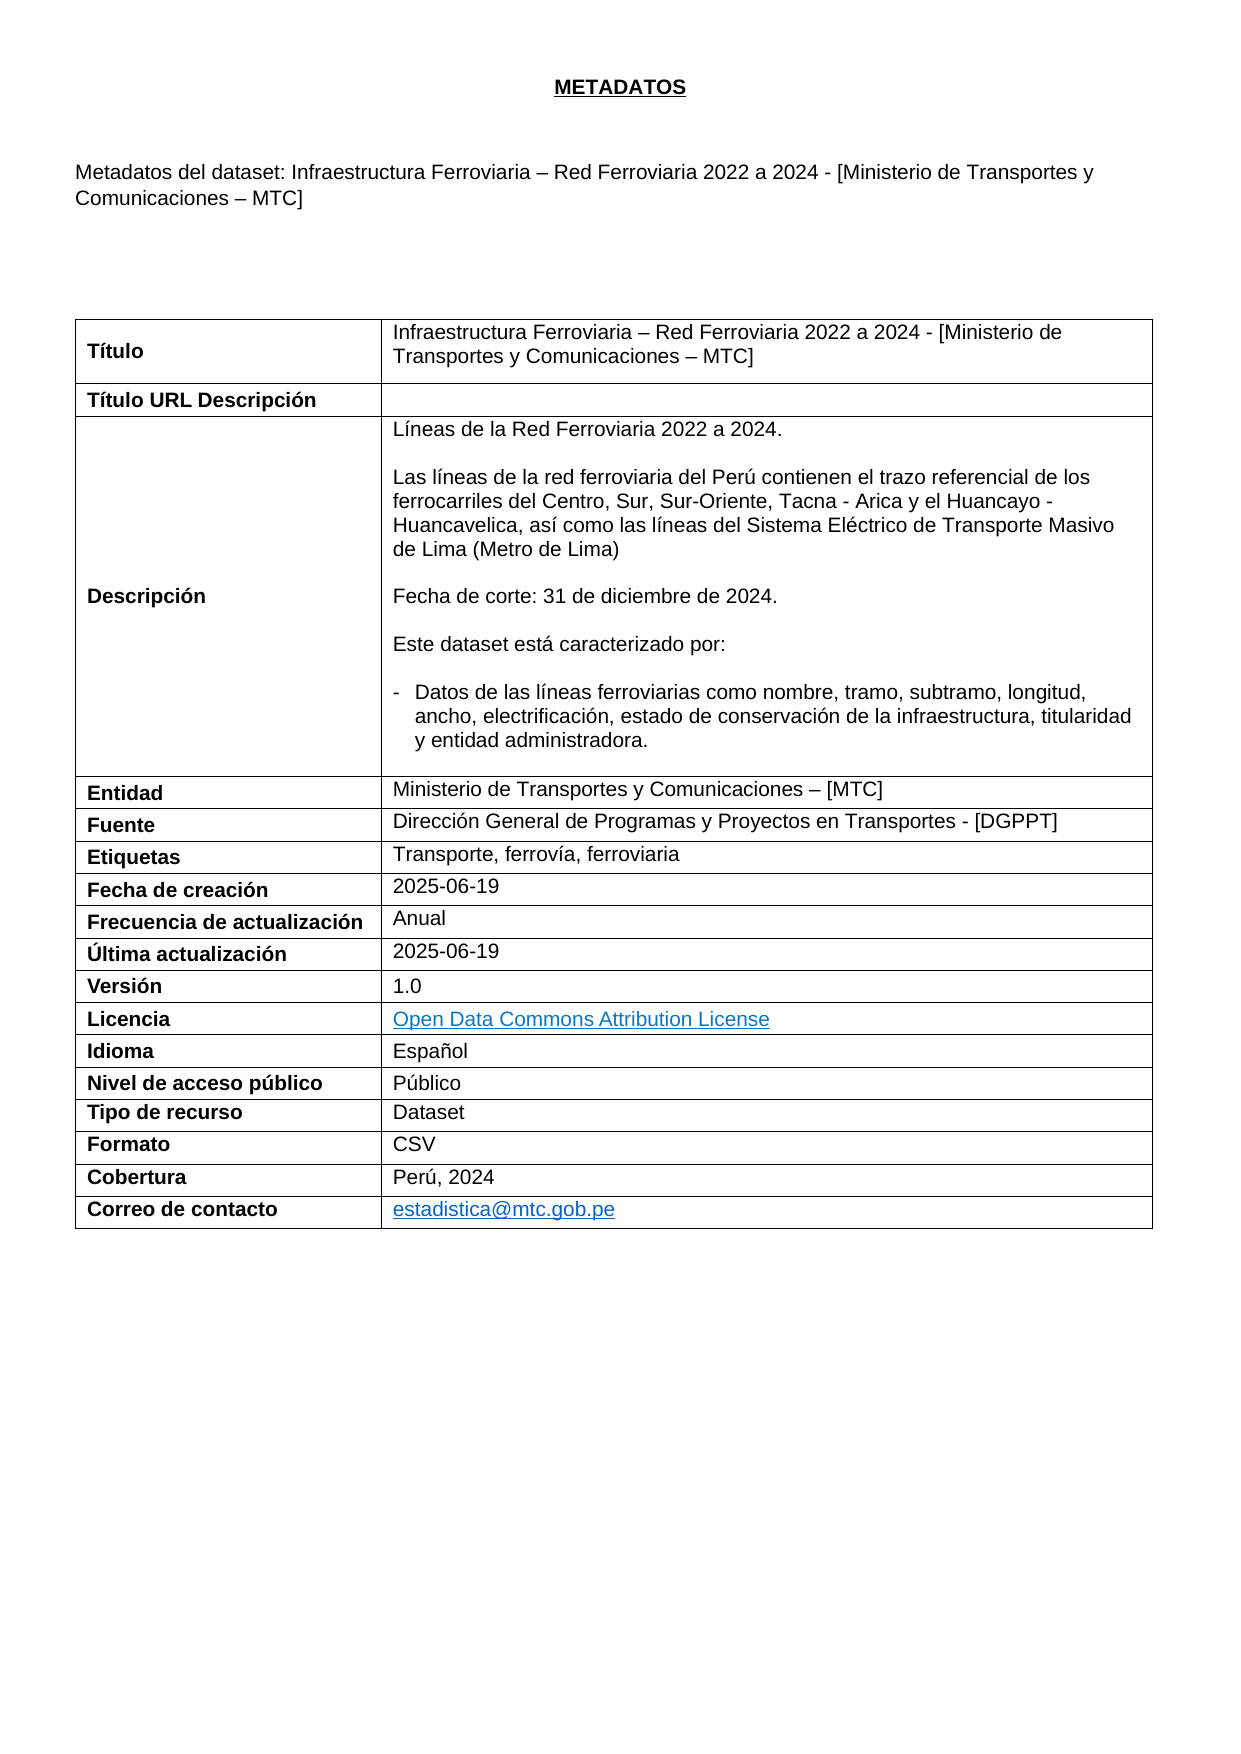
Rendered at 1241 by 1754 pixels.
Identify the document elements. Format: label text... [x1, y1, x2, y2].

table_cell Formato [76, 1132, 381, 1163]
table_cell Español [382, 1035, 1152, 1067]
table_cell Anual [382, 906, 1152, 937]
table_cell estadistica@mtc.gob.pe [382, 1197, 1152, 1228]
table_cell Público [382, 1068, 1152, 1099]
table_cell 2025-06-19 [382, 939, 1152, 970]
table_cell Cobertura [76, 1165, 381, 1196]
table_cell Dirección General de Programas y Proyectos en Transportes - [DGPPT] [382, 809, 1152, 841]
table_cell CSV [382, 1132, 1152, 1163]
table_header Título [76, 320, 381, 383]
table_cell Transporte, ferrovía, ferroviaria [382, 842, 1152, 873]
table_cell Última actualización [76, 939, 381, 970]
table_cell Título URL Descripción [76, 384, 381, 416]
table_cell Frecuencia de actualización [76, 906, 381, 937]
table_cell Fuente [76, 809, 381, 841]
table_cell Open Data Commons Attribution License [382, 1003, 1152, 1034]
table_cell Dataset [382, 1100, 1152, 1131]
table_cell Perú, 2024 [382, 1165, 1152, 1196]
table_header Infraestructura Ferroviaria – Red Ferroviaria 2022 a 2024 - [Ministerio de Transportes y Comunicaciones – MTC] [382, 320, 1152, 383]
table_cell Fecha de creación [76, 874, 381, 905]
table_cell Líneas de la Red Ferroviaria 2022 a 2024. Las líneas de la red ferroviaria del Perú contienen el trazo referencial de los ferrocarriles del Centro, Sur, Sur-Oriente, Tacna - Arica y el Huancayo - Huancavelica, así como las líneas del Sistema Eléctrico de Transporte Masivo de Lima (Metro de Lima) Fecha de corte: 31 de diciembre de 2024. Este dataset está caracterizado por: Datos de las líneas ferroviarias como nombre, tramo, subtramo, longitud, ancho, electrificación, estado de conservación de la infraestructura, titularidad y entidad administradora. [382, 417, 1152, 776]
table_cell Licencia [76, 1003, 381, 1034]
table_cell Etiquetas [76, 842, 381, 873]
table_cell Descripción [76, 417, 381, 776]
table_cell Versión [76, 971, 381, 1002]
text METADATOS [75, 75, 1165, 99]
table_cell 1.0 [382, 971, 1152, 1002]
table_cell Entidad [76, 777, 381, 808]
text Metadatos del dataset: Infraestructura Ferroviaria – Red Ferroviaria 2022 a 2024 - [Ministerio de Transportes y Comunicaciones – MTC] [75, 160, 1165, 210]
table_cell 2025-06-19 [382, 874, 1152, 905]
table_cell Correo de contacto [76, 1197, 381, 1228]
table_cell Ministerio de Transportes y Comunicaciones – [MTC] [382, 777, 1152, 808]
table_cell Idioma [76, 1035, 381, 1067]
table_cell Tipo de recurso [76, 1100, 381, 1131]
table_cell Nivel de acceso público [76, 1068, 381, 1099]
table_cell [382, 384, 1152, 416]
